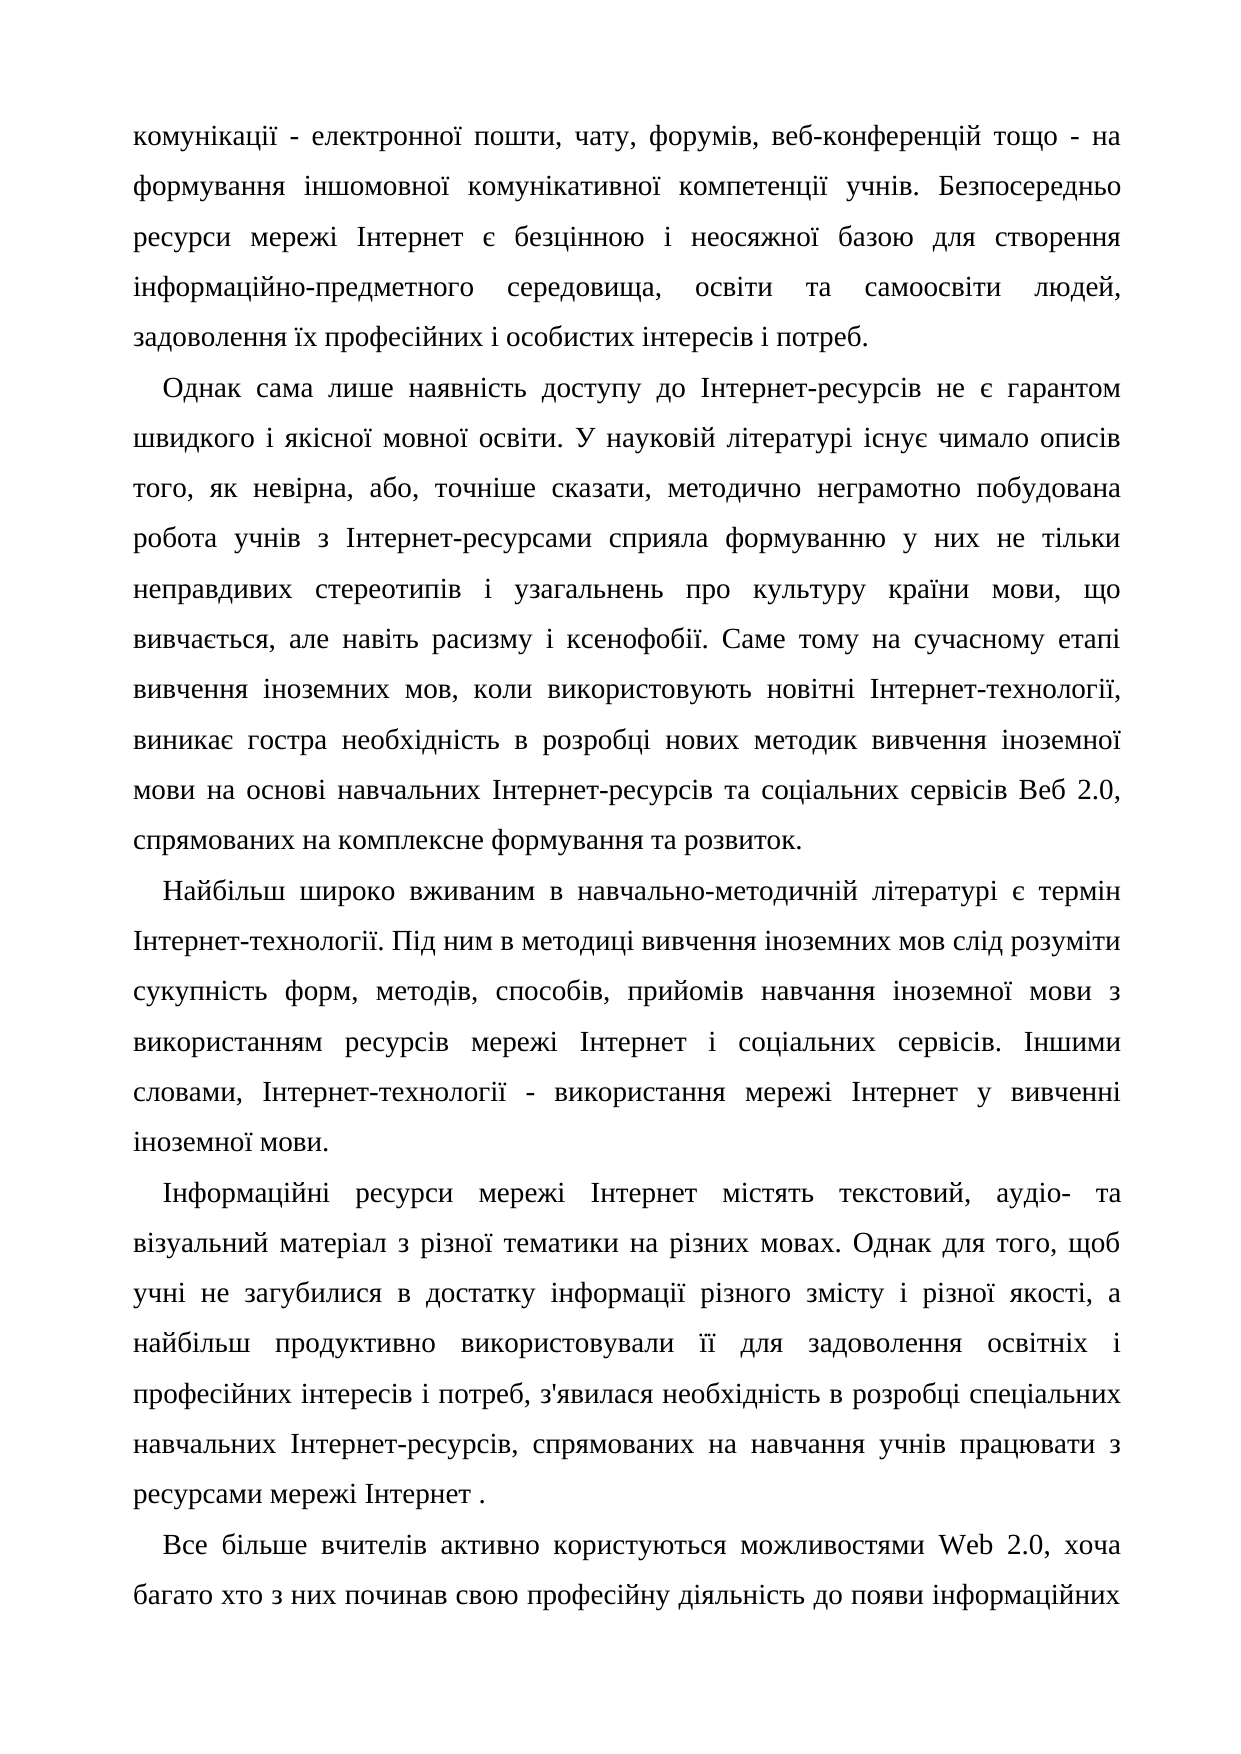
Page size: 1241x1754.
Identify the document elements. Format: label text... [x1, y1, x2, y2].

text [133, 1527, 1122, 1611]
text Інформаційні ресурси мережі Інтернет містять текстовий, аудіо- та візуальний матеріал з різної тематики на різних мовах. Однак для того, щоб учні не загубилися в достатку інформації різного змісту і різної якості, а найбільш продуктивно використовували її для задоволення освітніх і професійних інтересів і потреб, з'явилася необхідність в розробці спеціальних навчальних Інтернет-ресурсів, спрямованих на навчання учнів працювати з ресурсами мережі Інтернет . [133, 1175, 1122, 1510]
text Найбільш широко вживаним в навчально-методичній літературі є термін Інтернет-технології. Під ним в методиці вивчення іноземних мов слід розуміти сукупність форм, методів, способів, прийомів навчання іноземної мови з використанням ресурсів мережі Інтернет і соціальних сервісів. Іншими словами, Інтернет-технології - використання мережі Інтернет у вивченні іноземної мови. [133, 873, 1122, 1158]
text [133, 118, 1122, 353]
text Однак сама лише наявність доступу до Інтернет-ресурсів не є гарантом швидкого і якісної мовної освіти. У науковій літературі існує чимало описів того, як невірна, або, точніше сказати, методично неграмотно побудована робота учнів з Інтернет-ресурсами сприяла формуванню у них не тільки неправдивих стереотипів і узагальнень про культуру країни мови, що вивчається, але навіть расизму і ксенофобії. Саме тому на сучасному етапі вивчення іноземних мов, коли використовують новітні Інтернет-технології, виникає гостра необхідність в розробці нових методик вивчення іноземної мови на основі навчальних Інтернет-ресурсів та соціальних сервісів Веб 2.0, спрямованих на комплексне формування та розвиток. [133, 370, 1122, 856]
